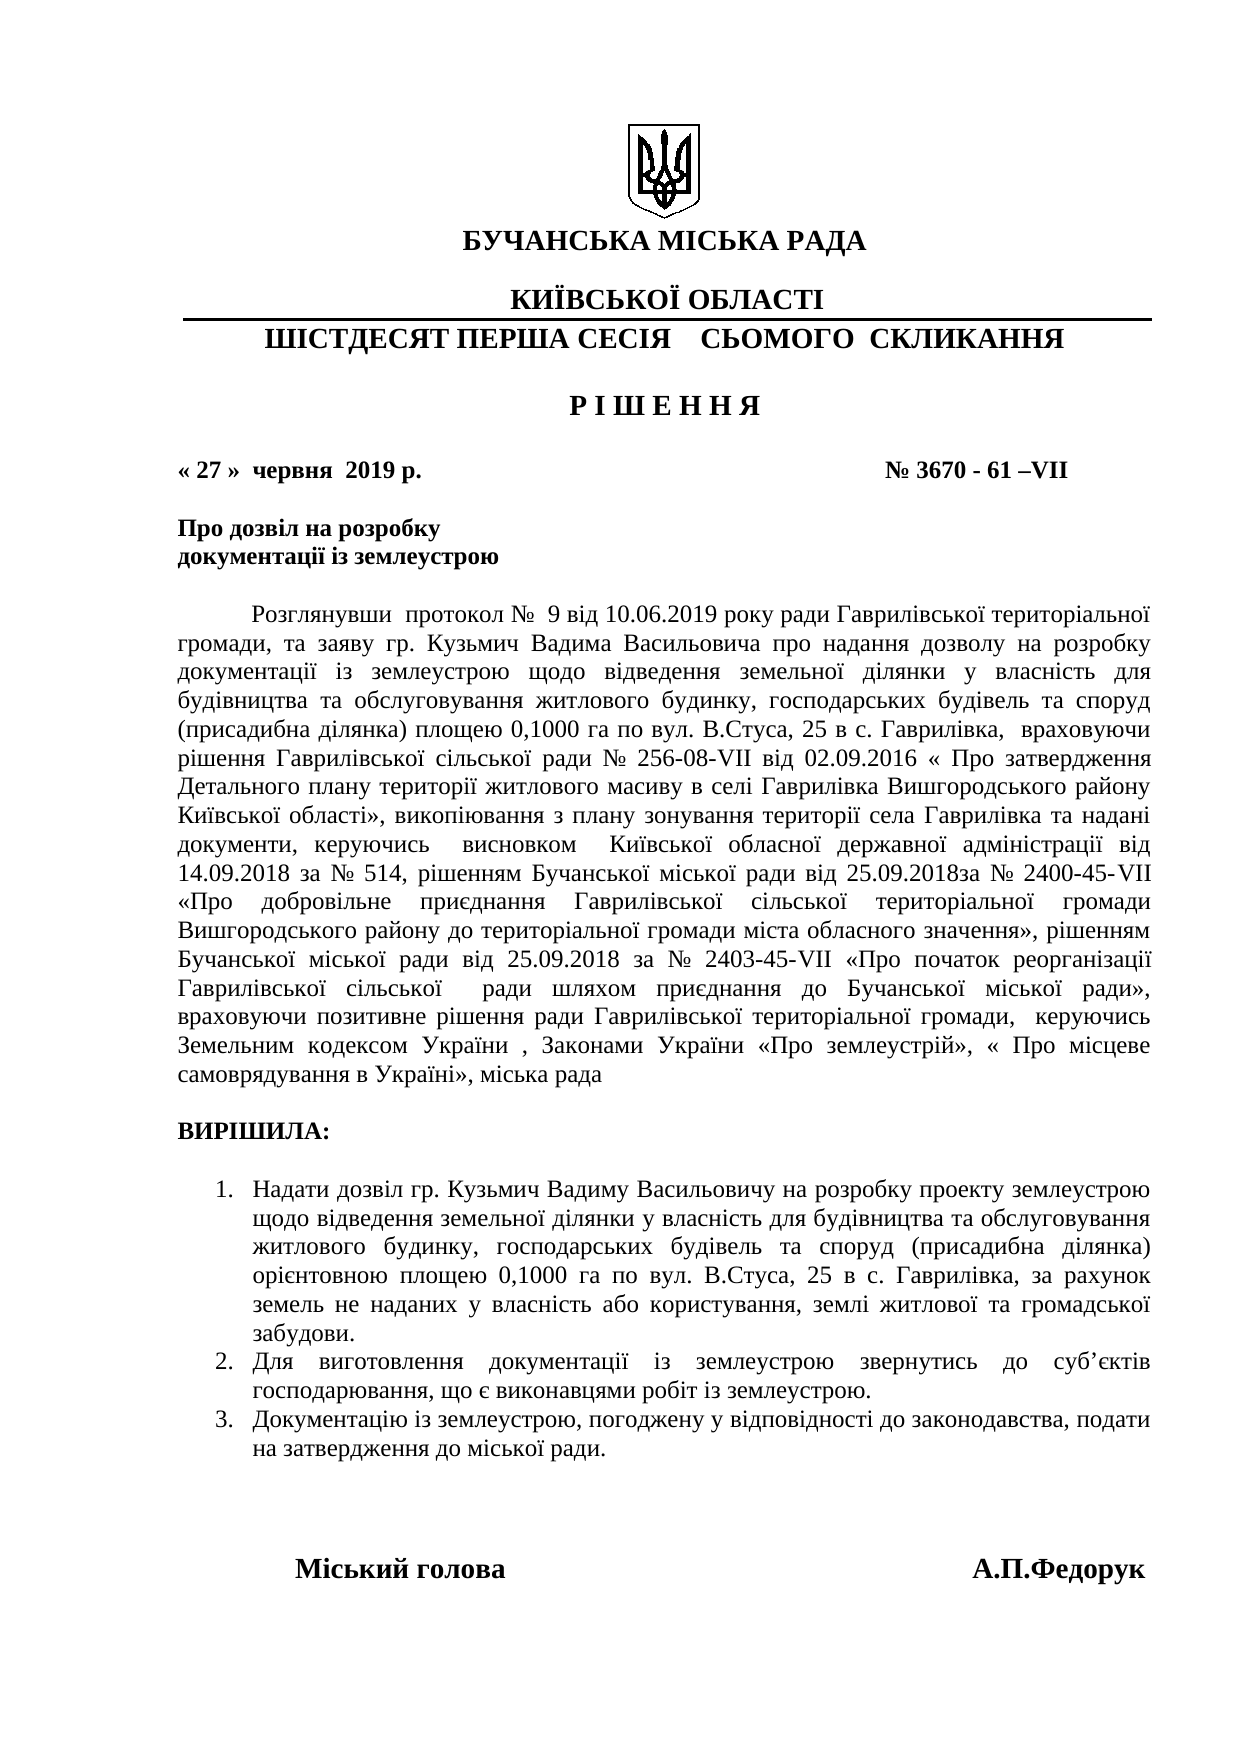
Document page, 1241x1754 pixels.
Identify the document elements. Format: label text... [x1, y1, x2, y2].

list Документацію із землеустрою, погоджену у відповідності до законодавства, подати на затвердження до міської ради. [215, 1404, 1152, 1461]
text ШІСТДЕСЯТ ПЕРША СЕСІЯ СЬОМОГО СКЛИКАННЯ [177, 321, 1152, 354]
text документації із землеустрою [177, 541, 1152, 570]
text Р І Ш Е Н Н Я [177, 388, 1152, 422]
text Розглянувши протокол № 9 від 10.06.2019 року ради Гаврилівської територіальної громади, та заяву гр. Кузьмич Вадима Васильовича про надання дозволу на розробку документації із землеустрою щодо відведення земельної ділянки у власність для будівництва та обслуговування житлового будинку, господарських будівель та споруд (присадибна ділянка) площею 0,1000 га по вул. В.Стуса, 25 в с. Гаврилівка, враховуючи рішення Гаврилівської сільської ради № 256-08-VІІ від 02.09.2016 « Про затвердження Детального плану території житлового масиву в селі Гаврилівка Вишгородського району Київської області», викопіювання з плану зонування території села Гаврилівка та надані документи, керуючись висновком Київської обласної державної адміністрації від 14.09.2018 за № 514, рішенням Бучанської міської ради від 25.09.2018за № 2400-45-VІІ «Про добровільне приєднання Гаврилівської сільської територіальної громади Вишгородського району до територіальної громади міста обласного значення», рішенням Бучанської міської ради від 25.09.2018 за № 2403-45-VІІ «Про початок реорганізації Гаврилівської сільської ради шляхом приєднання до Бучанської міської ради», враховуючи позитивне рішення ради Гаврилівської територіальної громади, керуючись Земельним кодексом України , Законами України «Про землеустрій», « Про місцеве самоврядування в Україні», міська рада [177, 599, 1152, 1088]
list Для виготовлення документації із землеустрою звернутись до суб’єктів господарювання, що є виконавцями робіт із землеустрою. [215, 1346, 1152, 1404]
list Надати дозвіл гр. Кузьмич Вадиму Васильовичу на розробку проекту землеустрою щодо відведення земельної ділянки у власність для будівництва та обслуговування житлового будинку, господарських будівель та споруд (присадибна ділянка) орієнтовною площею 0,1000 га по вул. В.Стуса, 25 в с. Гаврилівка, за рахунок земель не наданих у власність або користування, землі житлової та громадської забудови. [215, 1174, 1152, 1346]
text « 27 » червня 2019 р. № 3670 - 61 –VІІ [177, 455, 1152, 484]
text Про дозвіл на розробку [177, 513, 1152, 541]
text ВИРІШИЛА: [177, 1116, 1152, 1145]
text БУЧАНСЬКА МІСЬКА РАДА [177, 223, 1152, 256]
text КИЇВСЬКОЇ ОБЛАСТІ [183, 282, 1152, 318]
text Міський голова А.П.Федорук [177, 1551, 1152, 1584]
